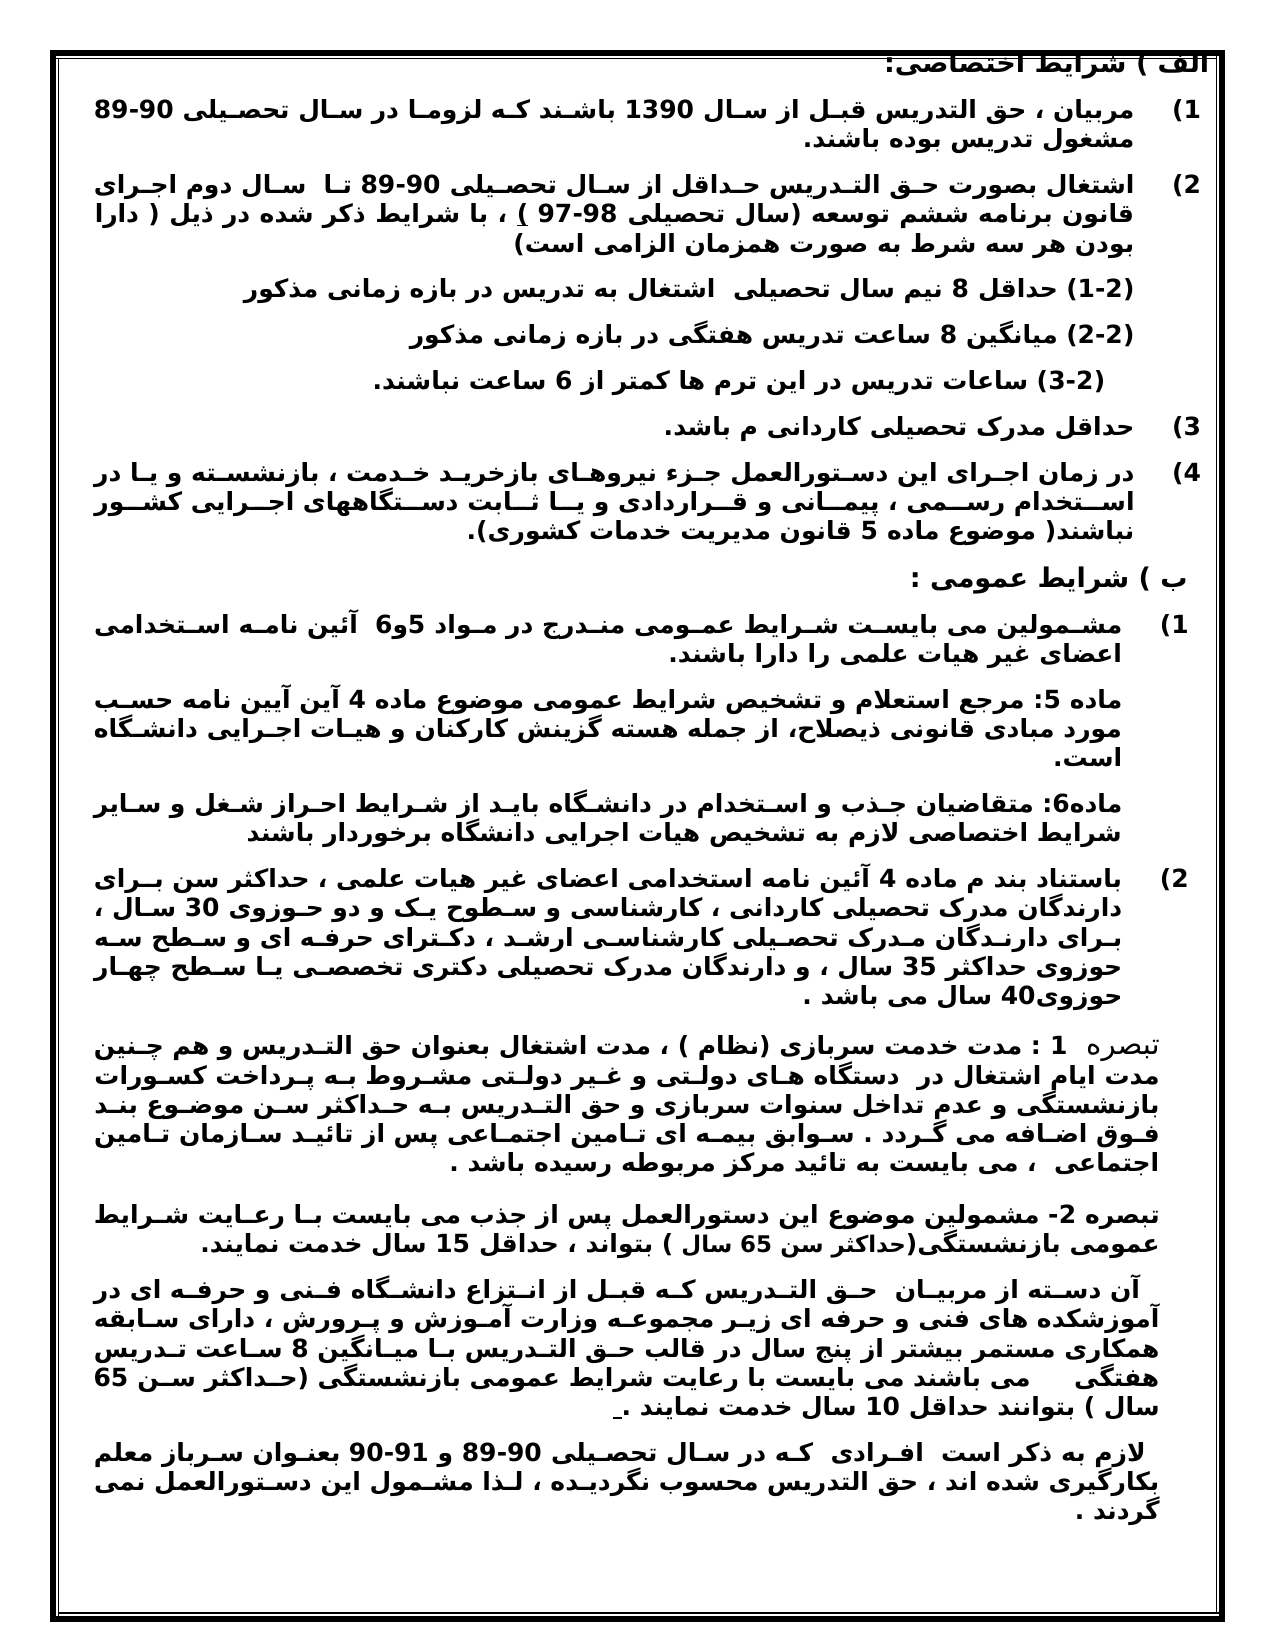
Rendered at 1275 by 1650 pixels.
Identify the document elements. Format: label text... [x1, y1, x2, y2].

text آن دسته از مربیان حق التدریس که قبل از انتزاع دانشگاه فنی و حرفه ای در آموزشکده های فنی و حرفه ای زیر مجموعه وزارت آموزش و پرورش ، دارای سابقه همکاری مستمر بیشتر از پنج سال در قالب حق التدریس با میانگین 8 ساعت تدریس هفتگی می باشند می بایست با رعایت شرایط عمومی بازنشستگی (حداکثر سن 65 سال ) بتوانند حداقل 10 سال خدمت نمایند . [94, 1276, 1160, 1421]
text ماده6: متقاضیان جذب و استخدام در دانشگاه باید از شرایط احراز شغل و سایر شرایط اختصاصی لازم به تشخیص هیات اجرایی دانشگاه برخوردار باشند [94, 789, 1122, 848]
text (2-2) میانگین 8 ساعت تدریس هفتگی در بازه زمانی مذکور [94, 320, 1134, 349]
text (1-2) حداقل 8 نیم سال تحصیلی اشتغال به تدریس در بازه زمانی مذکور [94, 274, 1134, 304]
list حداقل مدرک تحصیلی کاردانی م باشد. [94, 412, 1172, 441]
list باستناد بند م ماده 4 آئین نامه استخدامی اعضای غیر هیات علمی ، حداکثر سن برای دارندگان مدرک تحصیلی کاردانی ، کارشناسی و سطوح یک و دو حوزوی 30 سال ، برای دارندگان مدرک تحصیلی کارشناسی ارشد ، دکترای حرفه ای و سطح سه حوزوی حداکثر 35 سال ، و دارندگان مدرک تحصیلی دکتری تخصصی یا سطح چهار حوزوی40 سال می باشد . [94, 864, 1160, 1010]
text ب ) شرایط عمومی : [94, 562, 1197, 594]
list اشتغال بصورت حق التدریس حداقل از سال تحصیلی 90-89 تا سال دوم اجرای قانون برنامه ششم توسعه (سال تحصیلی 98-97 ) ، با شرایط ذکر شده در ذیل ( دارا بودن هر سه شرط به صورت همزمان الزامی است) [94, 170, 1172, 258]
list در زمان اجرای این دستورالعمل جزء نیروهای بازخرید خدمت ، بازنشسته و یا در استخدام رسمی ، پیمانی و قراردادی و یا ثابت دستگاههای اجرایی کشور نباشند( موضوع ماده 5 قانون مدیریت خدمات کشوری). [94, 458, 1172, 545]
list مشمولین می بایست شرایط عمومی مندرج در مواد 5و6 آئین نامه استخدامی اعضای غیر هیات علمی را دارا باشند. [94, 610, 1160, 669]
text لازم به ذکر است افرادی که در سال تحصیلی 90-89 و 91-90 بعنوان سرباز معلم بکارگیری شده اند ، حق التدریس محسوب نگردیده ، لذا مشمول این دستورالعمل نمی گردند . [94, 1438, 1207, 1526]
text ماده 5: مرجع استعلام و تشخیص شرایط عمومی موضوع ماده 4 آین آیین نامه حسب مورد مبادی قانونی ذیصلاح، از جمله هسته گزینش کارکنان و هیات اجرایی دانشگاه است. [94, 685, 1122, 773]
text (3-2) ساعات تدریس در این ترم ها کمتر از 6 ساعت نباشند. [94, 366, 1209, 395]
text تبصره 1 : مدت خدمت سربازی (نظام ) ، مدت اشتغال بعنوان حق التدریس و هم چنین مدت ایام اشتغال در دستگاه های دولتی و غیر دولتی مشروط به پرداخت کسورات بازنشستگی و عدم تداخل سنوات سربازی و حق التدریس به حداکثر سن موضوع بند فوق اضافه می گردد . سوابق بیمه ای تامین اجتماعی پس از تائید سازمان تامین اجتماعی ، می بایست به تائید مرکز مربوطه رسیده باشد . [94, 1027, 1160, 1178]
text الف ) شرایط اختصاصی: [94, 59, 1209, 79]
text تبصره 2- مشمولین موضوع این دستورالعمل پس از جذب می بایست با رعایت شرایط عمومی بازنشستگی(حداکثر سن 65 سال ) بتواند ، حداقل 15 سال خدمت نمایند. [94, 1201, 1160, 1259]
list مربیان ، حق التدریس قبل از سال 1390 باشند که لزوما در سال تحصیلی 90-89 مشغول تدریس بوده باشند. [94, 95, 1172, 154]
